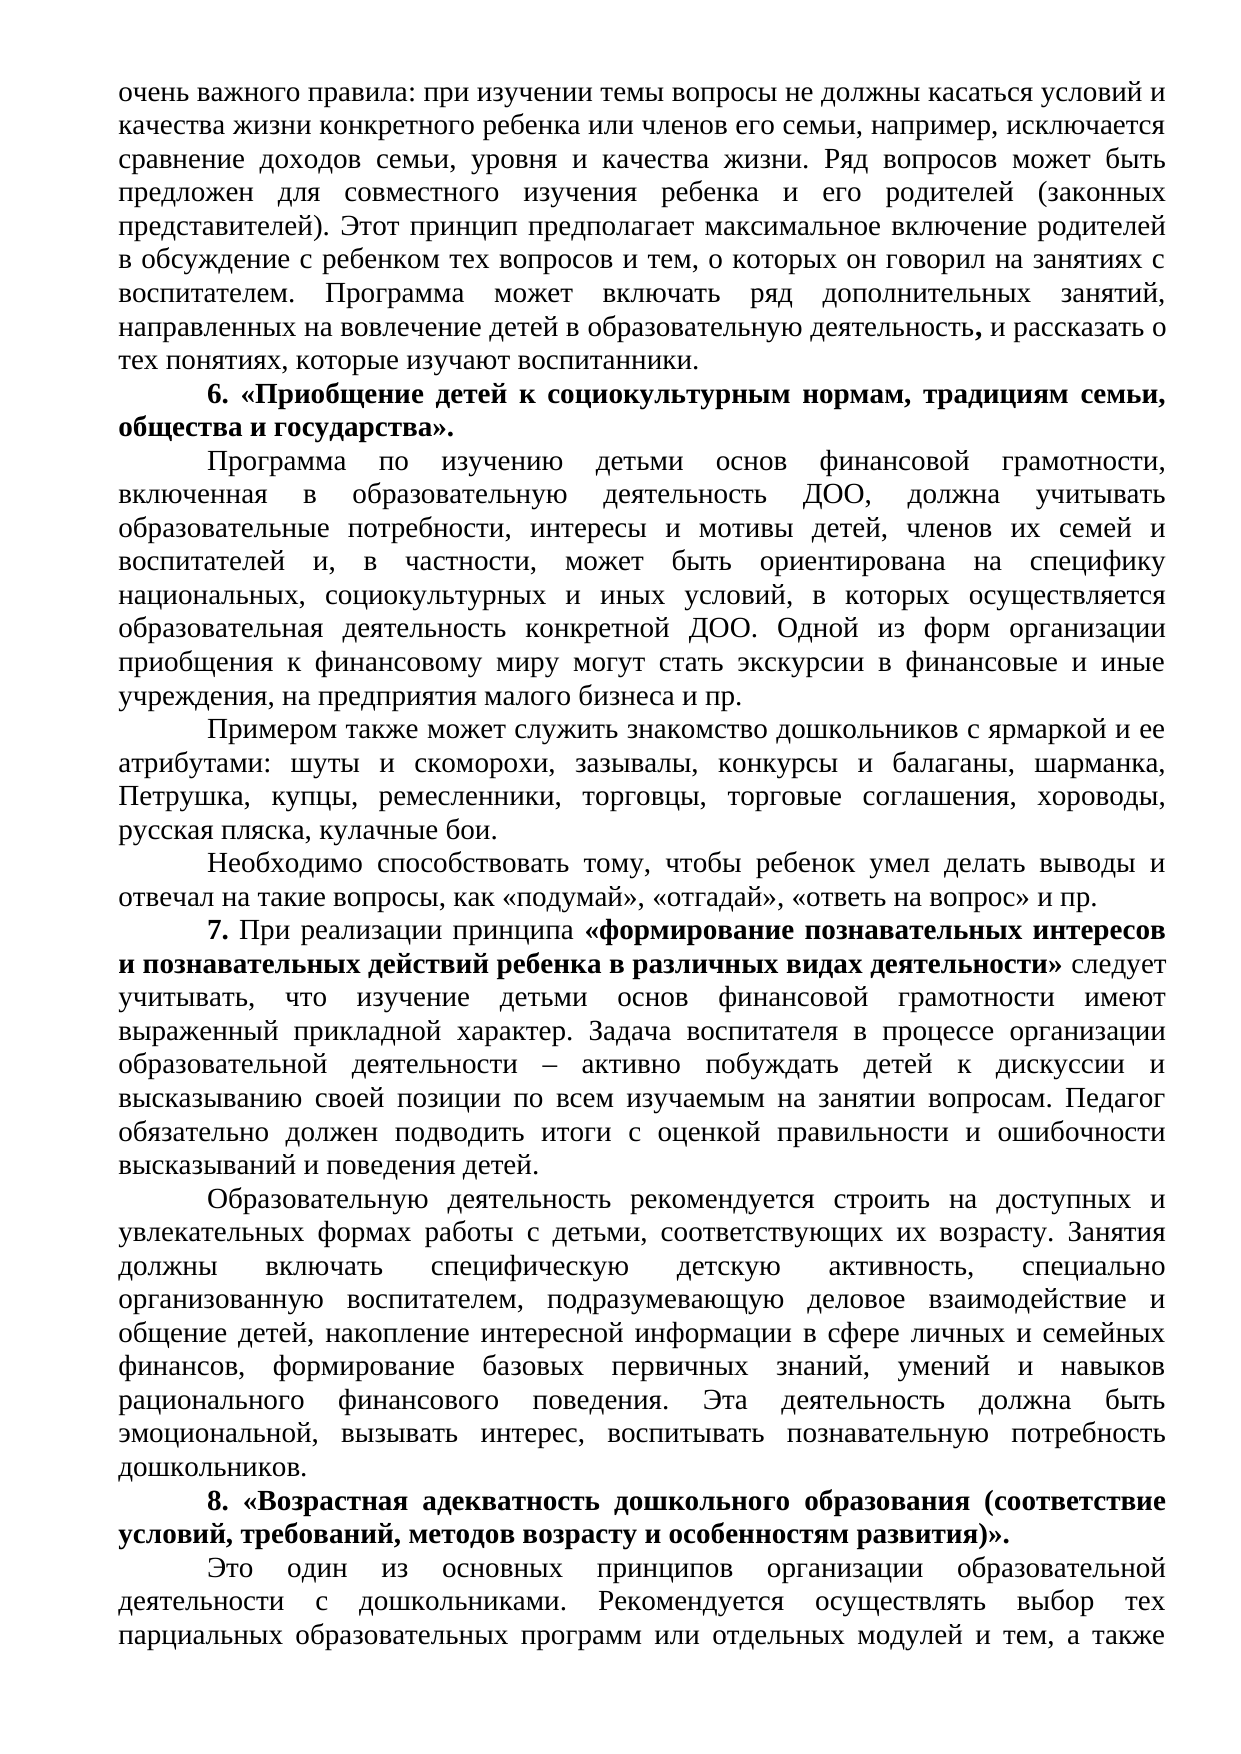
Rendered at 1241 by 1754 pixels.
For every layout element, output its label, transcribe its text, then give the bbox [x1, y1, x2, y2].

text Программа по изучению детьми основ финансовой грамотности, включенная в образовательную деятельность ДОО, должна учитывать образовательные потребности, интересы и мотивы детей, членов их семей и воспитателей и, в частности, может быть ориентирована на специфику национальных, социокультурных и иных условий, в которых осуществляется образовательная деятельность конкретной ДОО. Одной из форм организации приобщения к финансовому миру могут стать экскурсии в финансовые и иные учреждения, на предприятия малого бизнеса и пр. [118, 443, 1167, 711]
text 7. При реализации принципа «формирование познавательных интересов и познавательных действий ребенка в различных видах деятельности» следует учитывать, что изучение детьми основ финансовой грамотности имеют выраженный прикладной характер. Задача воспитателя в процессе организации образовательной деятельности – активно побуждать детей к дискуссии и высказыванию своей позиции по всем изучаемым на занятии вопросам. Педагог обязательно должен подводить итоги с оценкой правильности и ошибочности высказываний и поведения детей. [118, 912, 1167, 1181]
text 8. «Возрастная адекватность дошкольного образования (соответствие условий, требований, методов возрасту и особенностям развития)». [118, 1483, 1167, 1550]
text Примером также может служить знакомство дошкольников с ярмаркой и ее атрибутами: шуты и скоморохи, зазывалы, конкурсы и балаганы, шарманка, Петрушка, купцы, ремесленники, торговцы, торговые соглашения, хороводы, русская пляска, кулачные бои. [118, 711, 1167, 845]
text Необходимо способствовать тому, чтобы ребенок умел делать выводы и отвечал на такие вопросы, как «подумай», «отгадай», «ответь на вопрос» и пр. [118, 845, 1167, 912]
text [118, 1550, 1167, 1650]
text Образовательную деятельность рекомендуется строить на доступных и увлекательных формах работы с детьми, соответствующих их возрасту. Занятия должны включать специфическую детскую активность, специально организованную воспитателем, подразумевающую деловое взаимодействие и общение детей, накопление интересной информации в сфере личных и семейных финансов, формирование базовых первичных знаний, умений и навыков рационального финансового поведения. Эта деятельность должна быть эмоциональной, вызывать интерес, воспитывать познавательную потребность дошкольников. [118, 1181, 1167, 1483]
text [118, 74, 1167, 376]
text 6. «Приобщение детей к социокультурным нормам, традициям семьи, общества и государства». [118, 376, 1167, 443]
